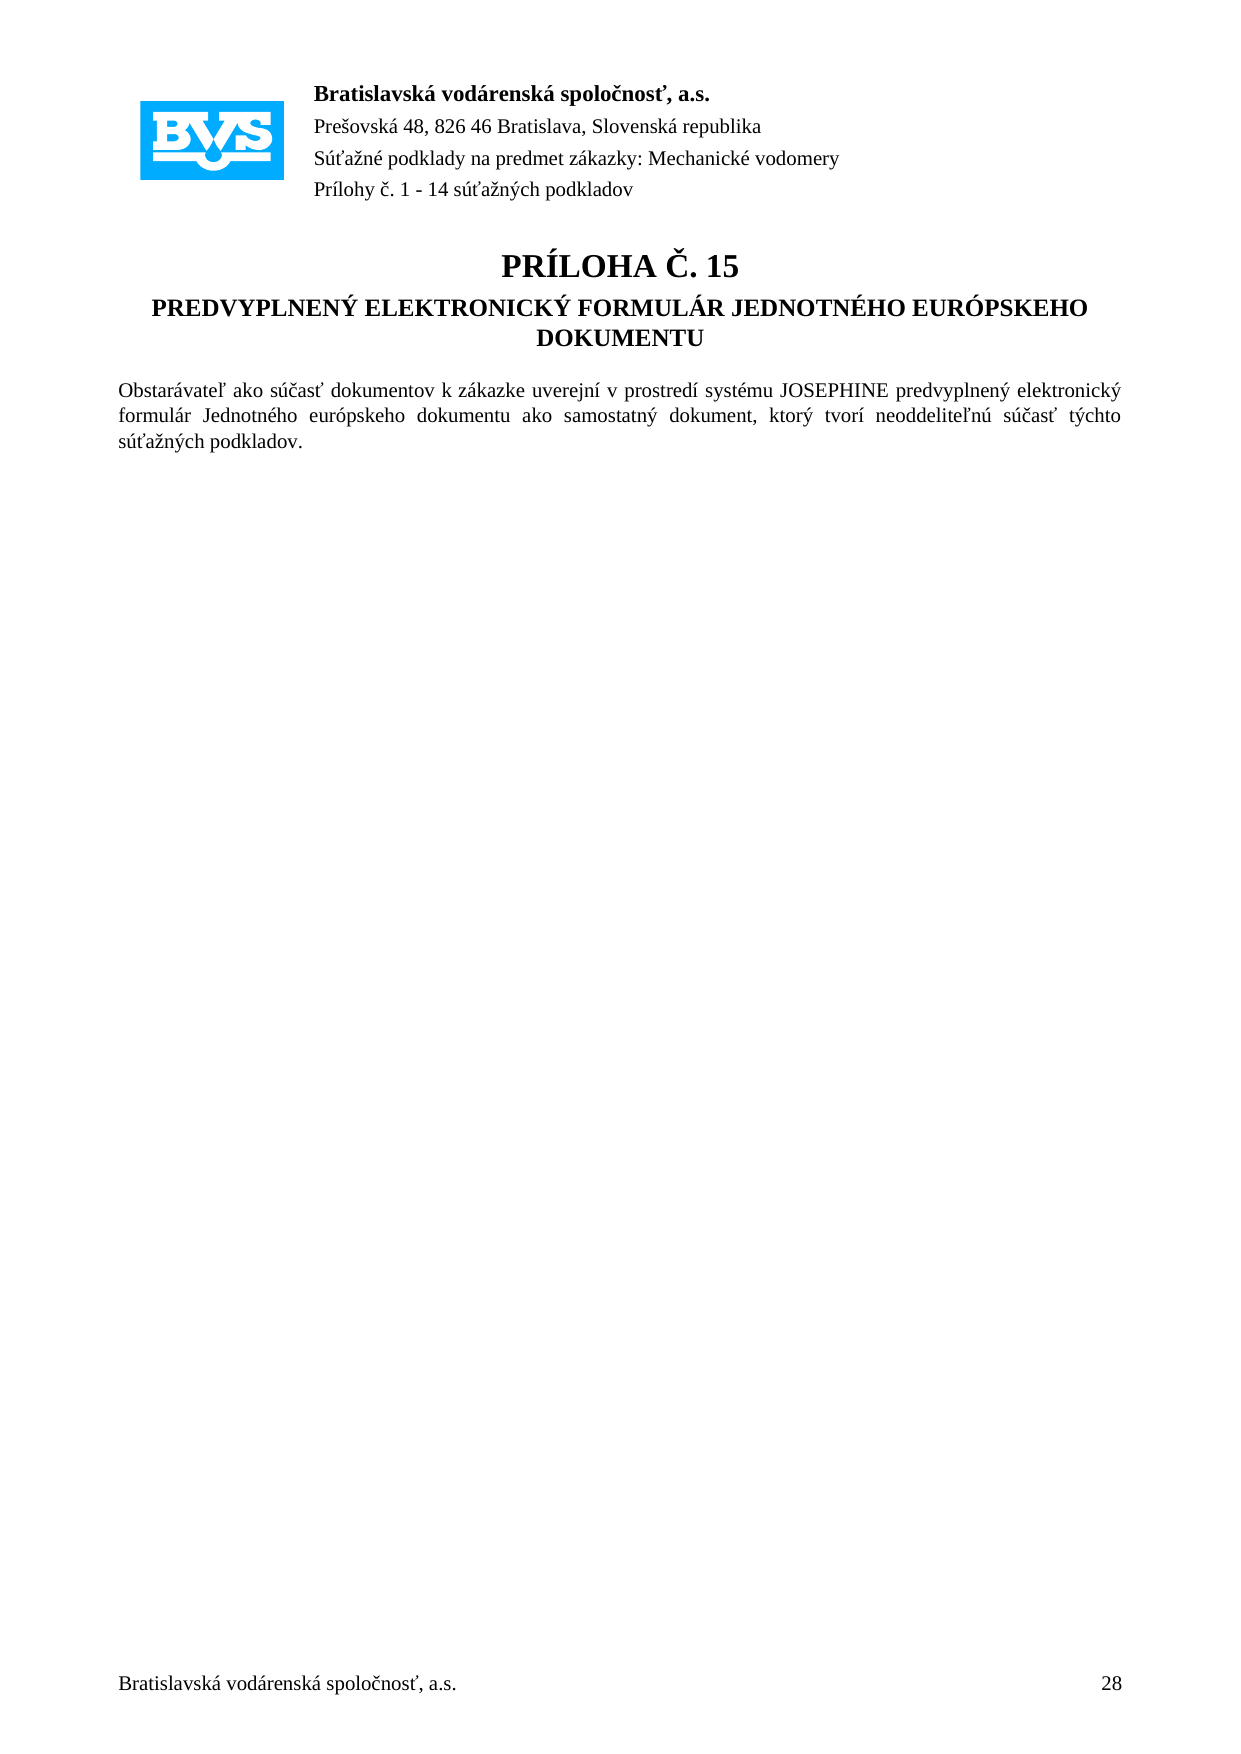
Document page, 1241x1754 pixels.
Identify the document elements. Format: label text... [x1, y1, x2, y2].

subtitle PRÍLOHA Č. 15 [118, 246, 1122, 285]
subtitle Predvyplnený elektronický formulár Jednotného európskeho dokumentu [118, 293, 1122, 352]
text Obstarávateľ ako súčasť dokumentov k zákazke uverejní v prostredí systému JOSEPHINE predvyplnený elektronický formulár Jednotného európskeho dokumentu ako samostatný dokument, ktorý tvorí neoddeliteľnú súčasť týchto súťažných podkladov. [118, 378, 1122, 453]
